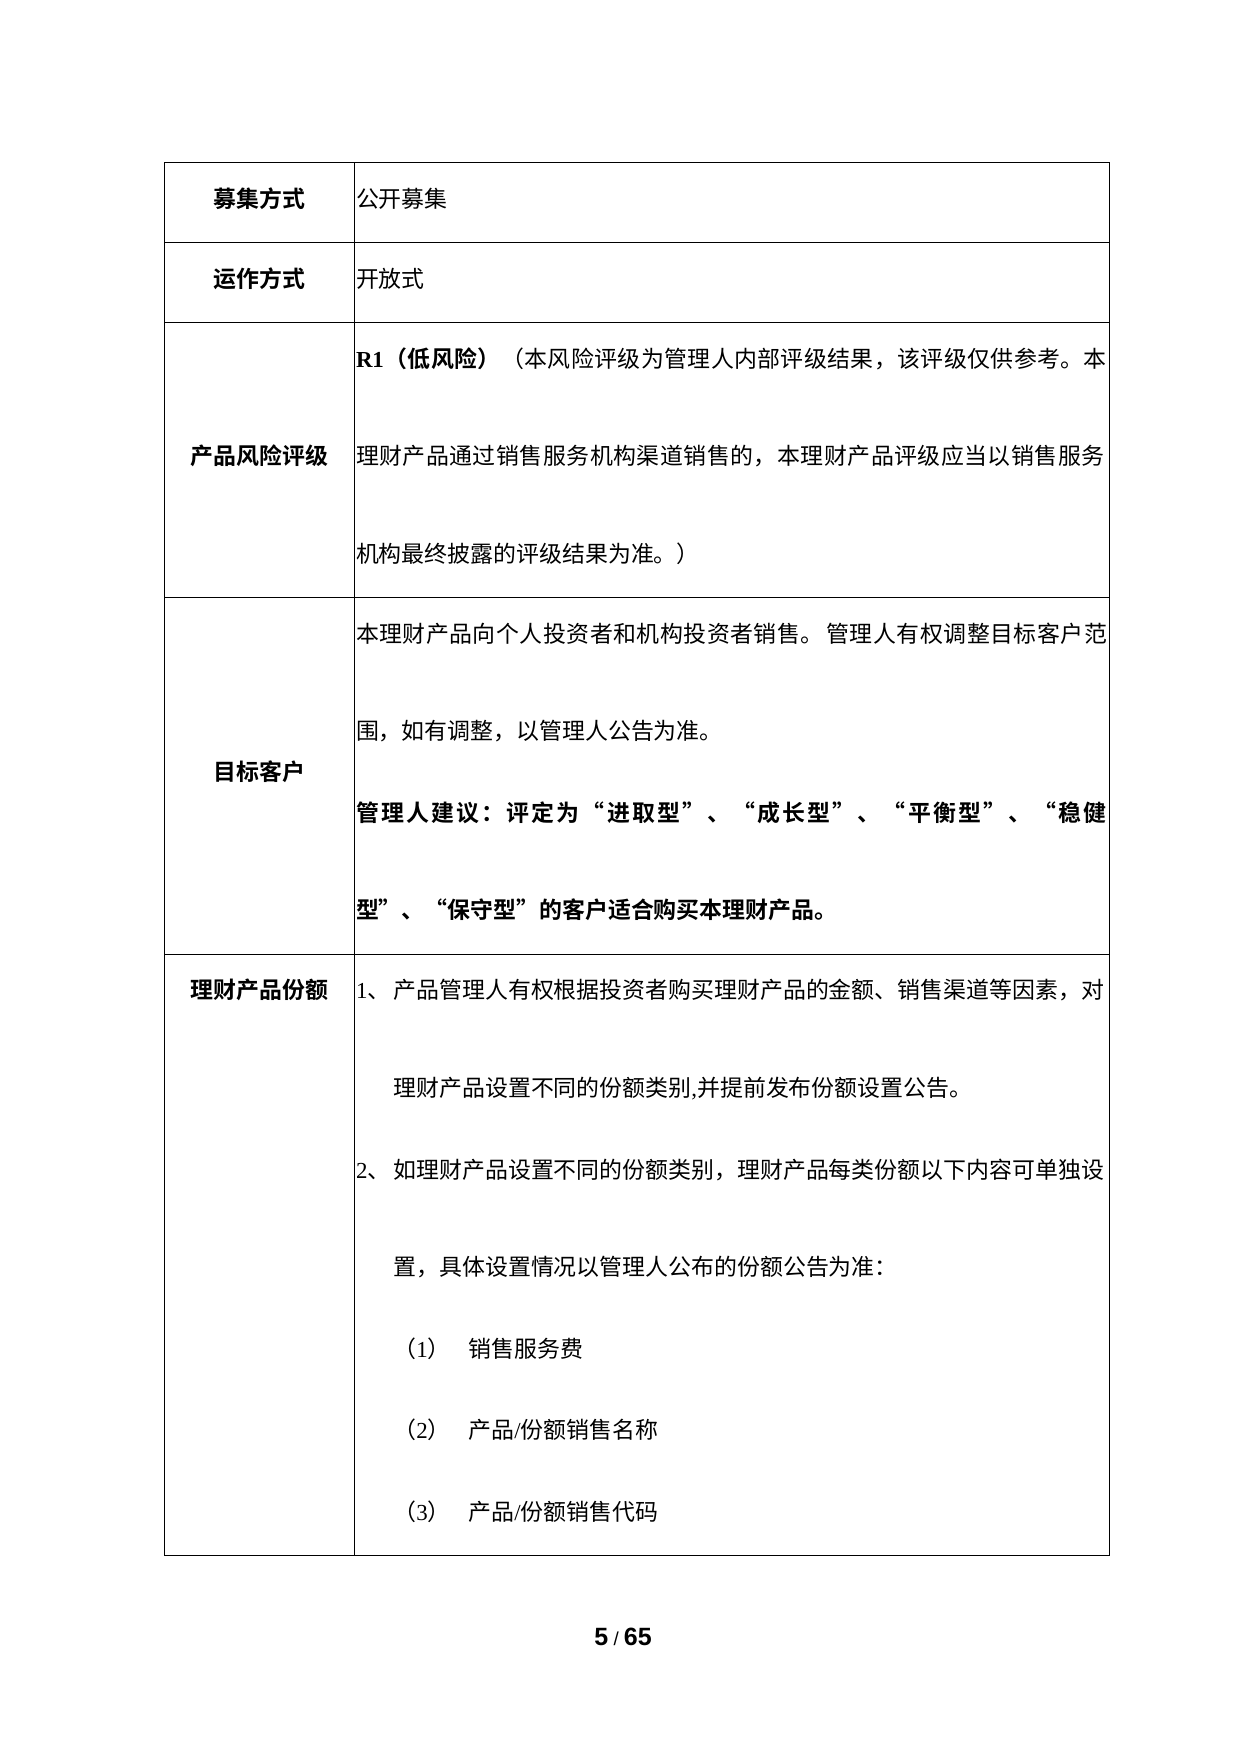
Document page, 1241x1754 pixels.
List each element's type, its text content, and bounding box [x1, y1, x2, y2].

table_cell 公开募集 [355, 163, 1109, 242]
table_cell 运作方式 [165, 243, 354, 322]
table_cell 目标客户 [165, 598, 354, 954]
table_cell 开放式 [355, 243, 1109, 322]
table_cell 产品风险评级 [165, 323, 354, 597]
table_cell 理财产品份额 [165, 955, 354, 1555]
table_cell 本理财产品向个人投资者和机构投资者销售。管理人有权调整目标客户范围，如有调整，以管理人公告为准。 管理人建议：评定为“进取型”、“成长型”、“平衡型”、“稳健型”、“保守型”的客户适合购买本理财产品。 [355, 598, 1109, 954]
table_cell 募集方式 [165, 163, 354, 242]
table_cell R1（低风险）（本风险评级为管理人内部评级结果，该评级仅供参考。本理财产品通过销售服务机构渠道销售的，本理财产品评级应当以销售服务机构最终披露的评级结果为准。） [355, 323, 1109, 597]
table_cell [355, 955, 1109, 1555]
